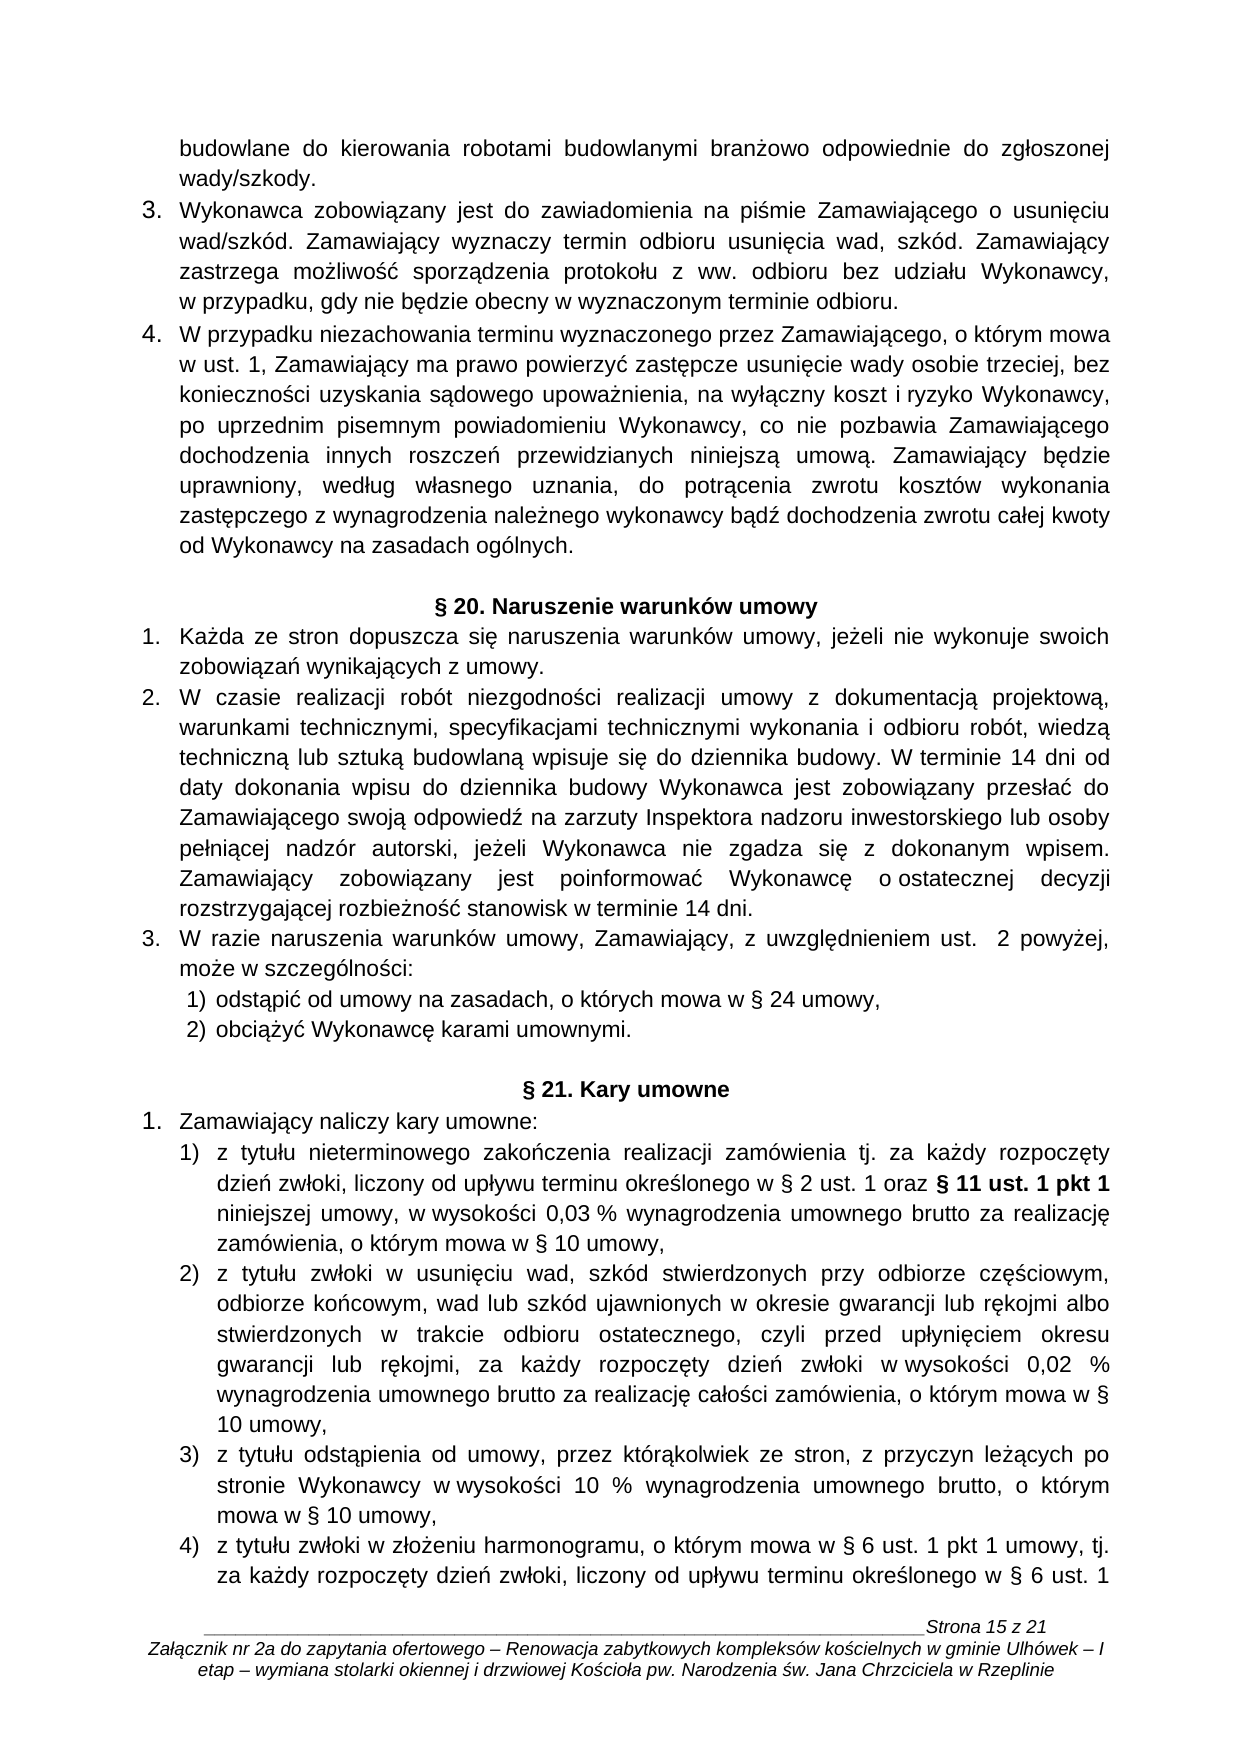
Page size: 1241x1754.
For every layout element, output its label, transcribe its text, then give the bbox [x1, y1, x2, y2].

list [179, 1532, 1110, 1589]
list Każda ze stron dopuszcza się naruszenia warunków umowy, jeżeli nie wykonuje swoich zobowiązań wynikających z umowy. [142, 623, 1110, 679]
list obciążyć Wykonawcę karami umownymi. [186, 1016, 1110, 1042]
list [142, 135, 1110, 191]
list Zamawiający naliczy kary umowne: [142, 1106, 1110, 1135]
list z tytułu zwłoki w usunięciu wad, szkód stwierdzonych przy odbiorze częściowym, odbiorze końcowym, wad lub szkód ujawnionych w okresie gwarancji lub rękojmi albo stwierdzonych w trakcie odbioru ostatecznego, czyli przed upłynięciem okresu gwarancji lub rękojmi, za każdy rozpoczęty dzień zwłoki w wysokości 0,02 % wynagrodzenia umownego brutto za realizację całości zamówienia, o którym mowa w § 10 umowy, [179, 1260, 1110, 1438]
list W przypadku niezachowania terminu wyznaczonego przez Zamawiającego, o którym mowa w ust. 1, Zamawiający ma prawo powierzyć zastępcze usunięcie wady osobie trzeciej, bez konieczności uzyskania sądowego upoważnienia, na wyłączny koszt i ryzyko Wykonawcy, po uprzednim pisemnym powiadomieniu Wykonawcy, co nie pozbawia Zamawiającego dochodzenia innych roszczeń przewidzianych niniejszą umową. Zamawiający będzie uprawniony, według własnego uznania, do potrącenia zwrotu kosztów wykonania zastępczego z wynagrodzenia należnego wykonawcy bądź dochodzenia zwrotu całej kwoty od Wykonawcy na zasadach ogólnych. [142, 318, 1110, 559]
text § 21. Kary umowne [142, 1076, 1110, 1102]
list z tytułu odstąpienia od umowy, przez którąkolwiek ze stron, z przyczyn leżących po stronie Wykonawcy w wysokości 10 % wynagrodzenia umownego brutto, o którym mowa w § 10 umowy, [179, 1441, 1110, 1528]
text § 20. Naruszenie warunków umowy [142, 593, 1110, 619]
list W razie naruszenia warunków umowy, Zamawiający, z uwzględnieniem ust. 2 powyżej, może w szczególności: [142, 925, 1110, 982]
list z tytułu nieterminowego zakończenia realizacji zamówienia tj. za każdy rozpoczęty dzień zwłoki, liczony od upływu terminu określonego w § 2 ust. 1 oraz § 11 ust. 1 pkt 1 niniejszej umowy, w wysokości 0,03 % wynagrodzenia umownego brutto za realizację zamówienia, o którym mowa w § 10 umowy, [179, 1139, 1110, 1256]
list W czasie realizacji robót niezgodności realizacji umowy z dokumentacją projektową, warunkami technicznymi, specyfikacjami technicznymi wykonania i odbioru robót, wiedzą techniczną lub sztuką budowlaną wpisuje się do dziennika budowy. W terminie 14 dni od daty dokonania wpisu do dziennika budowy Wykonawca jest zobowiązany przesłać do Zamawiającego swoją odpowiedź na zarzuty Inspektora nadzoru inwestorskiego lub osoby pełniącej nadzór autorski, jeżeli Wykonawca nie zgadza się z dokonanym wpisem. Zamawiający zobowiązany jest poinformować Wykonawcę o ostatecznej decyzji rozstrzygającej rozbieżność stanowisk w terminie 14 dni. [142, 683, 1110, 921]
list Wykonawca zobowiązany jest do zawiadomienia na piśmie Zamawiającego o usunięciu wad/szkód. Zamawiający wyznaczy termin odbioru usunięcia wad, szkód. Zamawiający zastrzega możliwość sporządzenia protokołu z ww. odbioru bez udziału Wykonawcy, w przypadku, gdy nie będzie obecny w wyznaczonym terminie odbioru. [142, 195, 1110, 315]
list odstąpić od umowy na zasadach, o których mowa w § 24 umowy, [186, 986, 1110, 1012]
